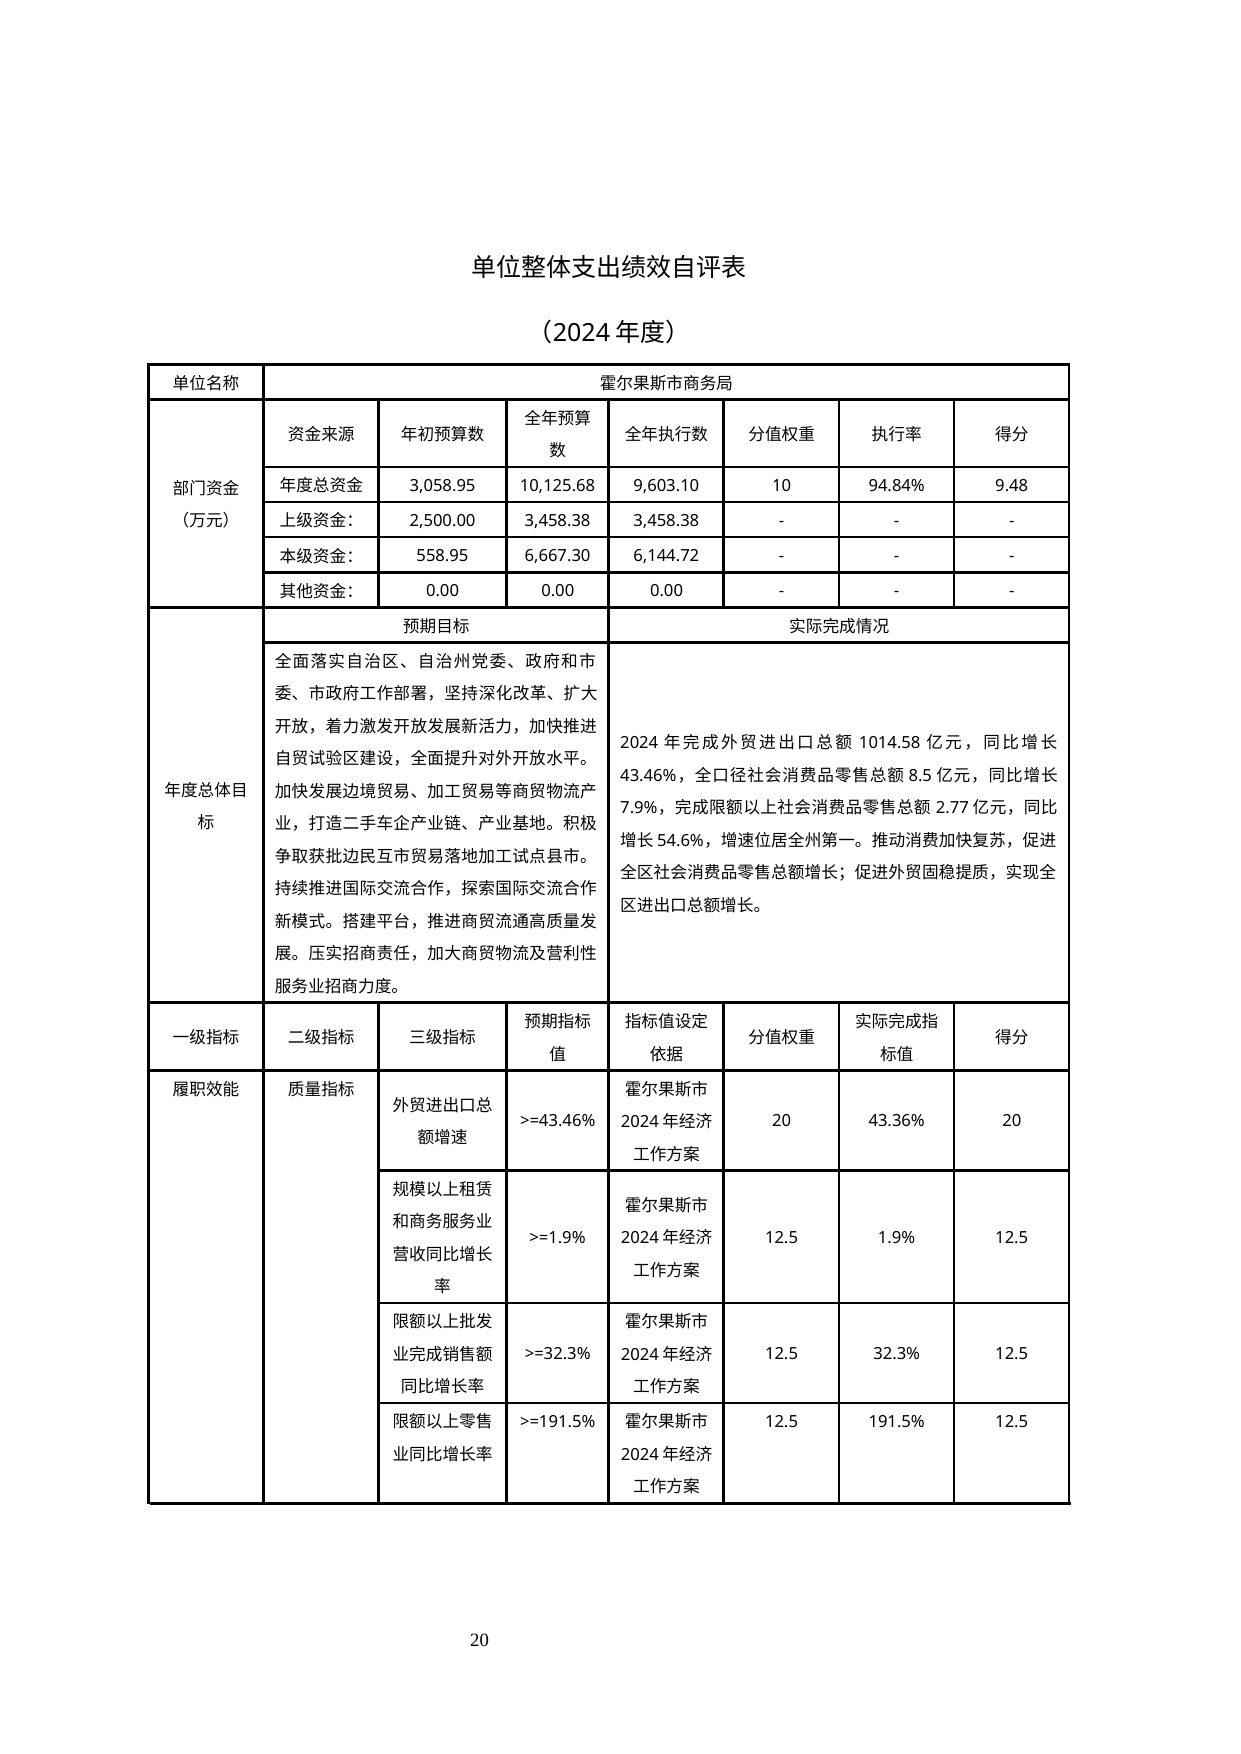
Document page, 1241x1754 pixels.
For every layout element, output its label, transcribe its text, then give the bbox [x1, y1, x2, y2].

table_cell 9.48 [955, 468, 1068, 501]
table_cell 0.00 [380, 574, 505, 606]
table_cell 0.00 [610, 574, 722, 606]
table_cell 预期指标值 [508, 1004, 607, 1069]
table_cell - [955, 503, 1068, 536]
table_cell 全年执行数 [610, 401, 722, 466]
table_cell 得分 [955, 1004, 1068, 1069]
table_cell 分值权重 [725, 401, 838, 466]
table_cell 12.5 [955, 1304, 1068, 1402]
table_cell 指标值设定依据 [610, 1004, 722, 1069]
table_cell >=1.9% [508, 1172, 607, 1302]
table_cell 年度总资金 [265, 468, 377, 501]
table_cell 191.5% [840, 1404, 953, 1502]
table_cell 12.5 [955, 1404, 1068, 1502]
table_cell 43.36% [840, 1072, 953, 1169]
table_cell 1.9% [840, 1172, 953, 1302]
table_cell - [725, 503, 838, 536]
table_cell 0.00 [508, 574, 607, 606]
table_cell - [840, 503, 953, 536]
table_cell 限额以上零售业同比增长率 [380, 1404, 505, 1502]
table_cell >=32.3% [508, 1304, 607, 1402]
table_cell >=191.5% [508, 1404, 607, 1502]
table_cell 558.95 [380, 538, 505, 571]
table_cell 本级资金： [265, 538, 377, 571]
table_cell 霍尔果斯市2024年经济工作方案 [610, 1404, 722, 1502]
table_cell - [955, 538, 1068, 571]
table_cell - [840, 574, 953, 606]
table_cell 2024年完成外贸进出口总额1014.58亿元，同比增长43.46%，全口径社会消费品零售总额8.5亿元，同比增长7.9%，完成限额以上社会消费品零售总额2.77亿元，同比增长54.6%，增速位居全州第一。推动消费加快复苏，促进全区社会消费品零售总额增长；促进外贸固稳提质，实现全区进出口总额增长。 [610, 644, 1068, 1001]
table_cell 年度总体目标 [150, 609, 262, 1001]
table_cell 一级指标 [150, 1004, 262, 1069]
table_cell 6,667.30 [508, 538, 607, 571]
table_cell 实际完成指标值 [840, 1004, 953, 1069]
table_cell - [725, 538, 838, 571]
table_cell 霍尔果斯市2024年经济工作方案 [610, 1172, 722, 1302]
table_cell 10 [725, 468, 838, 501]
table_header 单位整体支出绩效自评表 [148, 233, 1069, 298]
table_cell 三级指标 [380, 1004, 505, 1069]
table_cell 霍尔果斯市2024年经济工作方案 [610, 1304, 722, 1402]
table_cell 资金来源 [265, 401, 377, 466]
table_cell 20 [725, 1072, 838, 1169]
table_cell 二级指标 [265, 1004, 377, 1069]
table_cell 10,125.68 [508, 468, 607, 501]
table_cell 年初预算数 [380, 401, 505, 466]
table_cell 6,144.72 [610, 538, 722, 571]
table_cell 12.5 [725, 1304, 838, 1402]
table_cell 质量指标 [265, 1072, 377, 1502]
table_cell 9,603.10 [610, 468, 722, 501]
table_cell - [955, 574, 1068, 606]
table_cell 3,458.38 [610, 503, 722, 536]
table_cell 部门资金（万元） [150, 401, 262, 606]
table_cell 外贸进出口总额增速 [380, 1072, 505, 1169]
table_cell 2,500.00 [380, 503, 505, 536]
table_cell （2024年度） [148, 298, 1069, 363]
table_cell >=43.46% [508, 1072, 607, 1169]
table_cell 限额以上批发业完成销售额同比增长率 [380, 1304, 505, 1402]
table_cell 12.5 [725, 1404, 838, 1502]
table_cell 实际完成情况 [610, 609, 1068, 641]
table_cell 分值权重 [725, 1004, 838, 1069]
table_cell 霍尔果斯市商务局 [265, 366, 1068, 398]
table_cell 执行率 [840, 401, 953, 466]
table_cell 霍尔果斯市2024年经济工作方案 [610, 1072, 722, 1169]
table_cell 3,058.95 [380, 468, 505, 501]
table_cell 单位名称 [150, 366, 262, 398]
table_cell 12.5 [955, 1172, 1068, 1302]
table_cell 12.5 [725, 1172, 838, 1302]
table_cell 94.84% [840, 468, 953, 501]
table_cell 履职效能 [150, 1072, 262, 1502]
table_cell 其他资金： [265, 574, 377, 606]
table_cell - [840, 538, 953, 571]
table_cell 上级资金： [265, 503, 377, 536]
table_cell 20 [955, 1072, 1068, 1169]
table_cell 全面落实自治区、自治州党委、政府和市委、市政府工作部署，坚持深化改革、扩大开放，着力激发开放发展新活力，加快推进自贸试验区建设，全面提升对外开放水平。加快发展边境贸易、加工贸易等商贸物流产业，打造二手车企产业链、产业基地。积极争取获批边民互市贸易落地加工试点县市。持续推进国际交流合作，探索国际交流合作新模式。搭建平台，推进商贸流通高质量发展。压实招商责任，加大商贸物流及营利性服务业招商力度。 [265, 644, 607, 1001]
table_cell 32.3% [840, 1304, 953, 1402]
table_cell - [725, 574, 838, 606]
table_cell 3,458.38 [508, 503, 607, 536]
table_cell 得分 [955, 401, 1068, 466]
table_cell 预期目标 [265, 609, 607, 641]
table_cell 全年预算数 [508, 401, 607, 466]
table_cell 规模以上租赁和商务服务业营收同比增长率 [380, 1172, 505, 1302]
